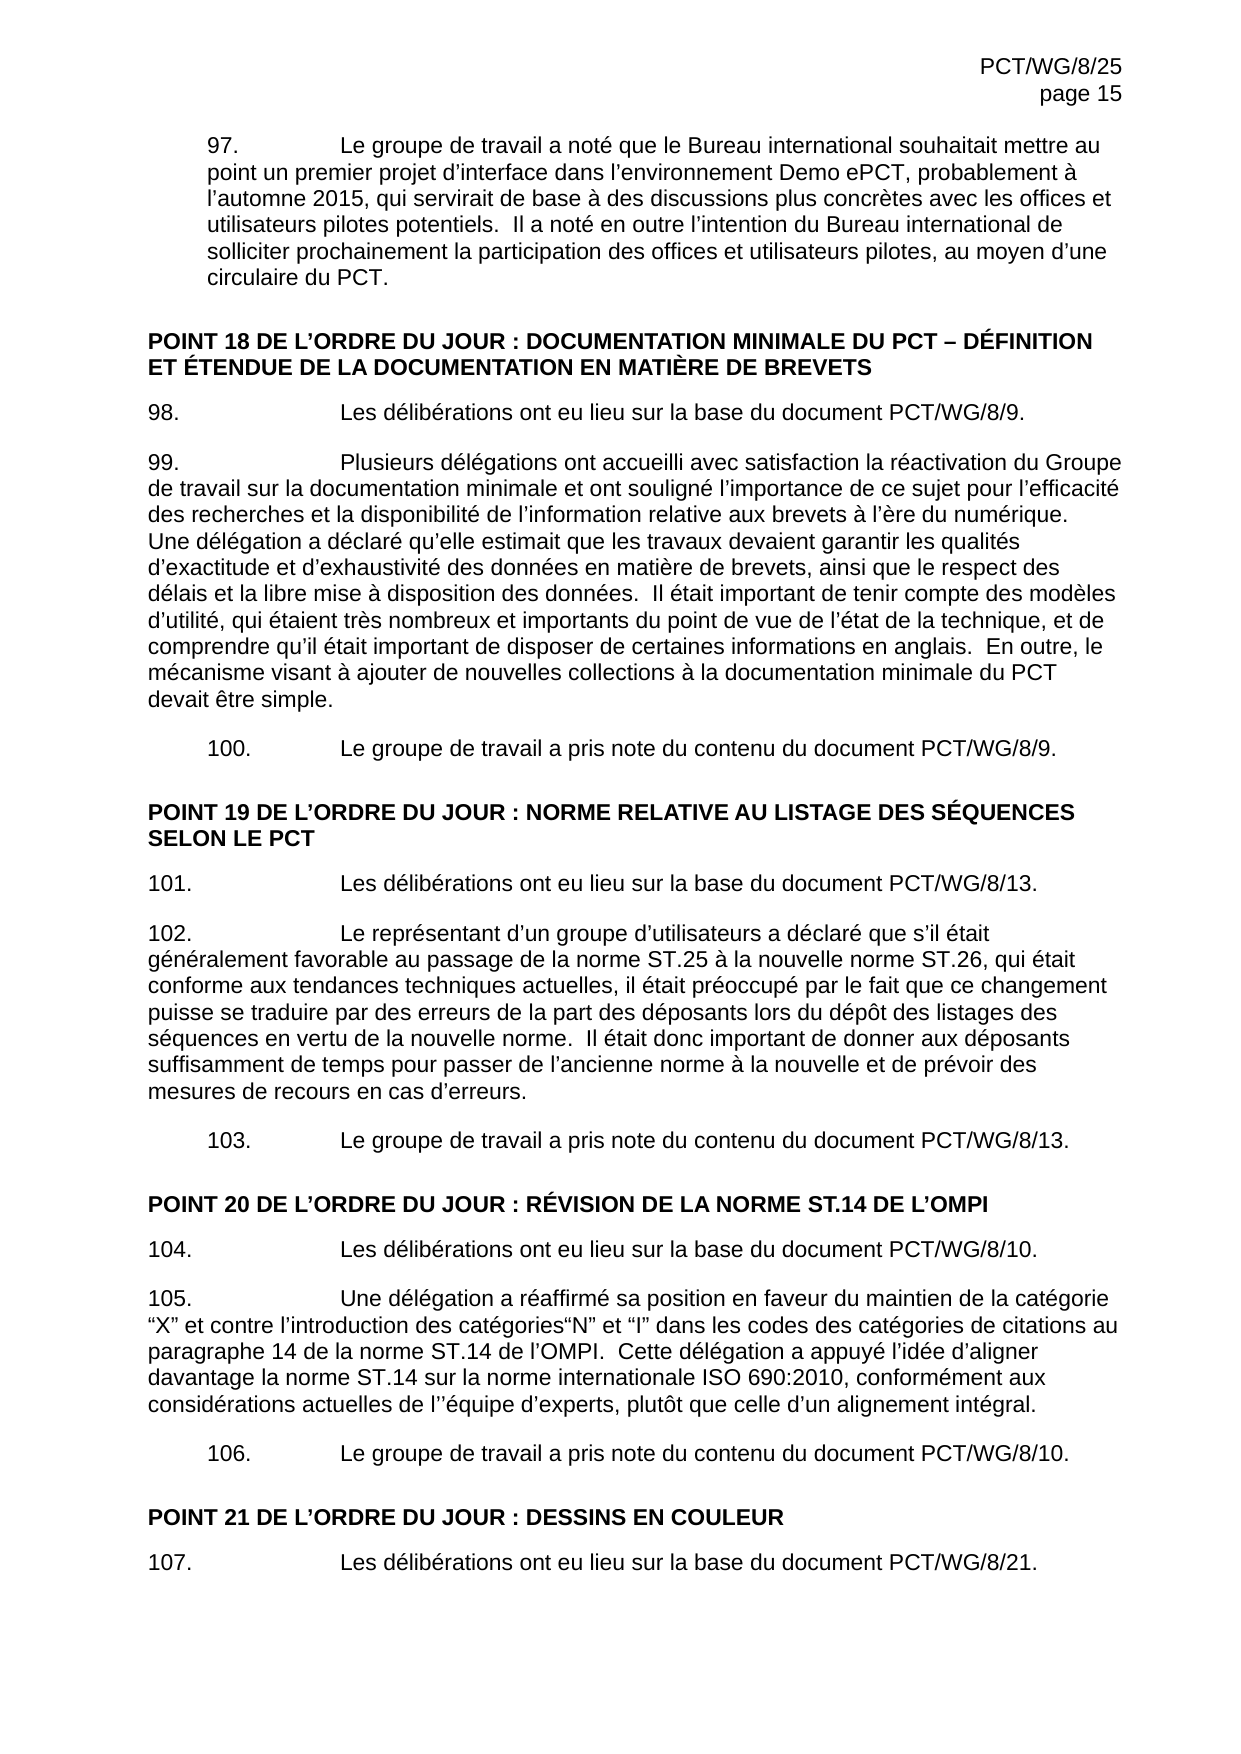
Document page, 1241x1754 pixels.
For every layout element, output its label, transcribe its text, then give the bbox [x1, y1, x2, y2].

subtitle Point 18 de l’ordre du jour : Documentation minimale du PCT – Définition et étendue de la documentation en matière de brevets [148, 328, 1122, 381]
text Les délibérations ont eu lieu sur la base du document PCT/WG/8/10. [148, 1236, 1122, 1262]
text Le groupe de travail a noté que le Bureau international souhaitait mettre au point un premier projet d’interface dans l’environnement Demo ePCT, probablement à l’automne 2015, qui servirait de base à des discussions plus concrètes avec les offices et utilisateurs pilotes potentiels. Il a noté en outre l’intention du Bureau international de solliciter prochainement la participation des offices et utilisateurs pilotes, au moyen d’une circulaire du PCT. [207, 132, 1122, 290]
text Les délibérations ont eu lieu sur la base du document PCT/WG/8/13. [148, 870, 1122, 897]
text Le groupe de travail a pris note du contenu du document PCT/WG/8/10. [207, 1440, 1122, 1466]
subtitle Point 19 de l’ordre du jour : norme relative au listage des séquences selon le PCT [148, 799, 1122, 852]
text Les délibérations ont eu lieu sur la base du document PCT/WG/8/9. [148, 399, 1122, 426]
text Le groupe de travail a pris note du contenu du document PCT/WG/8/13. [207, 1127, 1122, 1153]
text Une délégation a réaffirmé sa position en faveur du maintien de la catégorie “X” et contre l’introduction des catégories“N” et “I” dans les codes des catégories de citations au paragraphe 14 de la norme ST.14 de l’OMPI. Cette délégation a appuyé l’idée d’aligner davantage la norme ST.14 sur la norme internationale ISO 690:2010, conformément aux considérations actuelles de l’’équipe d’experts, plutôt que celle d’un alignement intégral. [148, 1285, 1122, 1417]
text Plusieurs délégations ont accueilli avec satisfaction la réactivation du Groupe de travail sur la documentation minimale et ont souligné l’importance de ce sujet pour l’efficacité des recherches et la disponibilité de l’information relative aux brevets à l’ère du numérique. Une délégation a déclaré qu’elle estimait que les travaux devaient garantir les qualités d’exactitude et d’exhaustivité des données en matière de brevets, ainsi que le respect des délais et la libre mise à disposition des données. Il était important de tenir compte des modèles d’utilité, qui étaient très nombreux et importants du point de vue de l’état de la technique, et de comprendre qu’il était important de disposer de certaines informations en anglais. En outre, le mécanisme visant à ajouter de nouvelles collections à la documentation minimale du PCT devait être simple. [148, 448, 1122, 712]
text Les délibérations ont eu lieu sur la base du document PCT/WG/8/21. [148, 1549, 1122, 1575]
subtitle Point 20 de l’ordre du jour : révision de la norme ST.14 de l’OMPI [148, 1191, 1122, 1217]
text Le représentant d’un groupe d’utilisateurs a déclaré que s’il était généralement favorable au passage de la norme ST.25 à la nouvelle norme ST.26, qui était conforme aux tendances techniques actuelles, il était préoccupé par le fait que ce changement puisse se traduire par des erreurs de la part des déposants lors du dépôt des listages des séquences en vertu de la nouvelle norme. Il était donc important de donner aux déposants suffisamment de temps pour passer de l’ancienne norme à la nouvelle et de prévoir des mesures de recours en cas d’erreurs. [148, 919, 1122, 1104]
subtitle Point 21 de l’ordre du jour : dessins en couleur [148, 1504, 1122, 1530]
text Le groupe de travail a pris note du contenu du document PCT/WG/8/9. [207, 735, 1122, 761]
